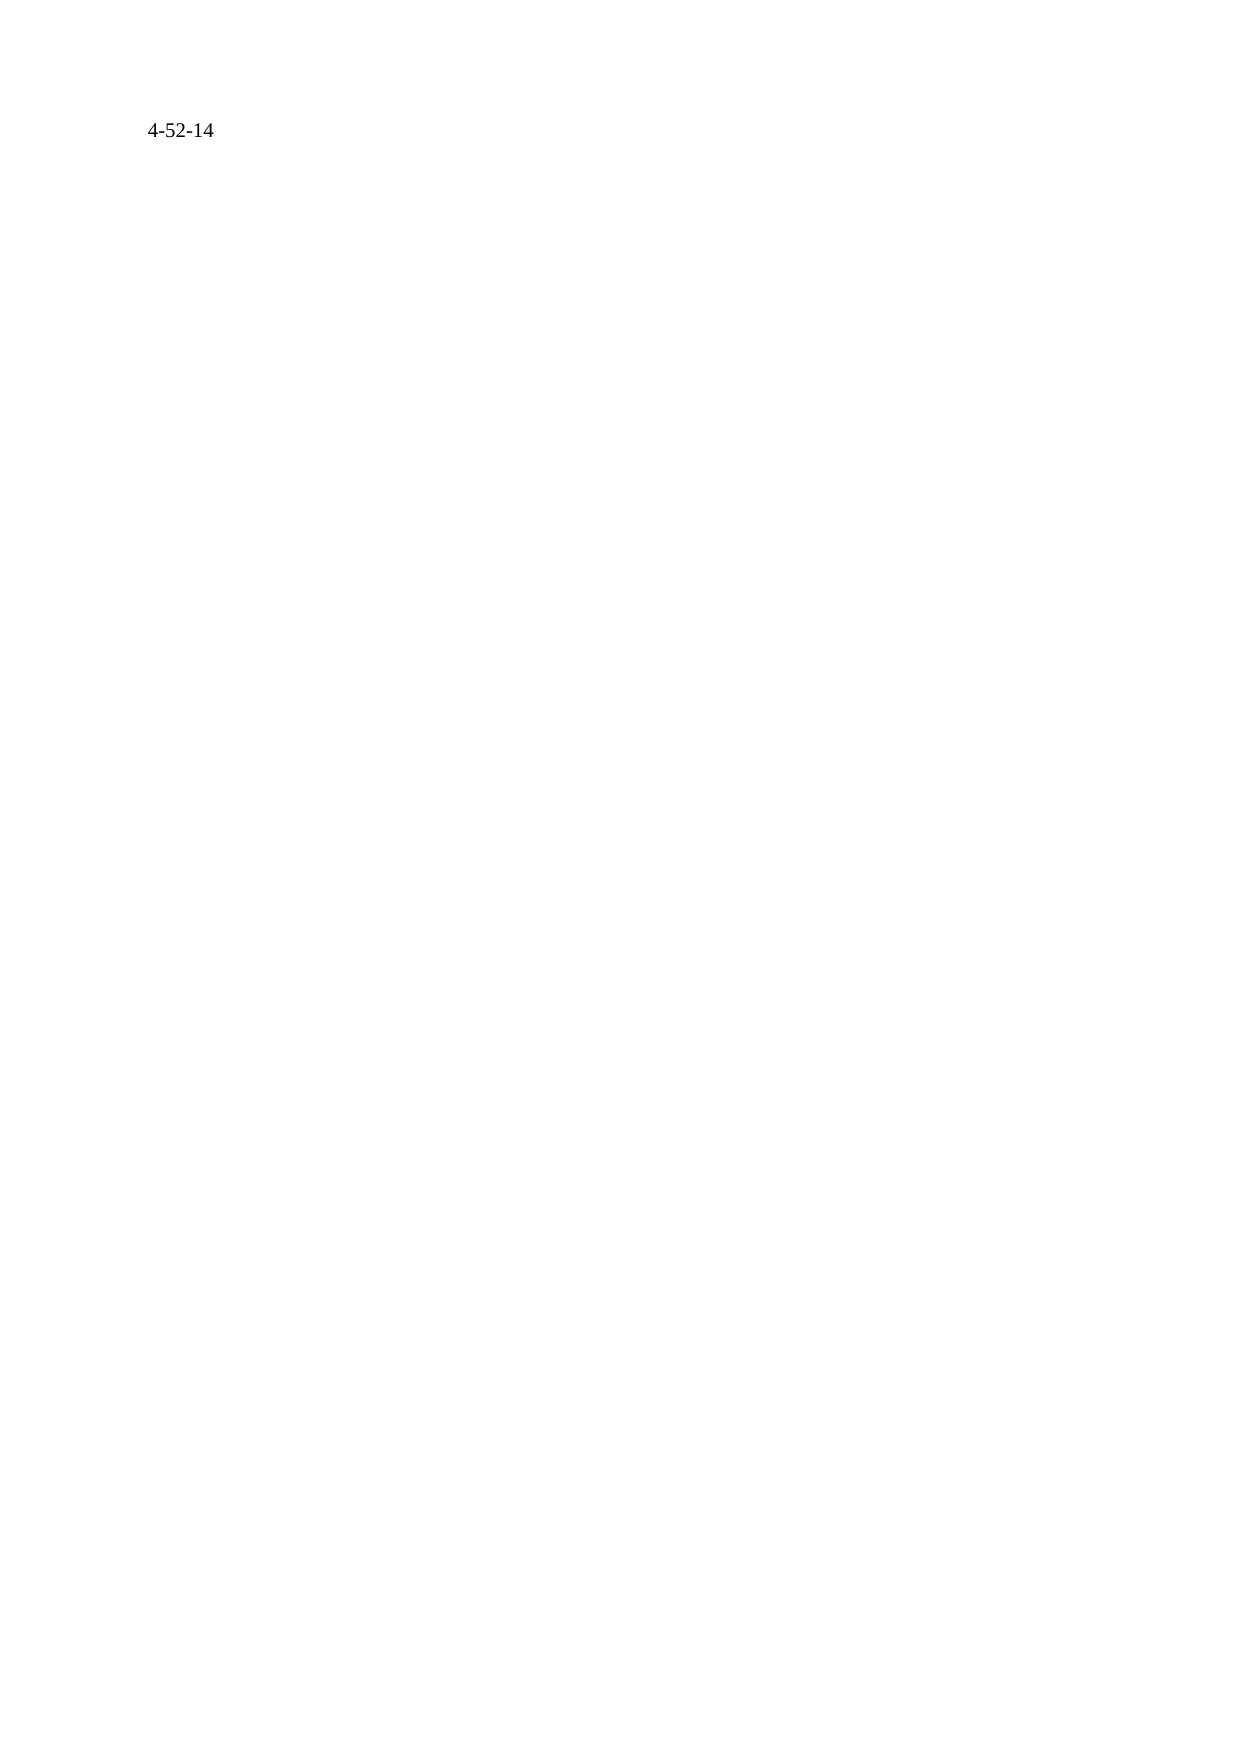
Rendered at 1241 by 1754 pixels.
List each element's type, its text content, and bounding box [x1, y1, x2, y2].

text 4-52-14 [148, 118, 1181, 142]
